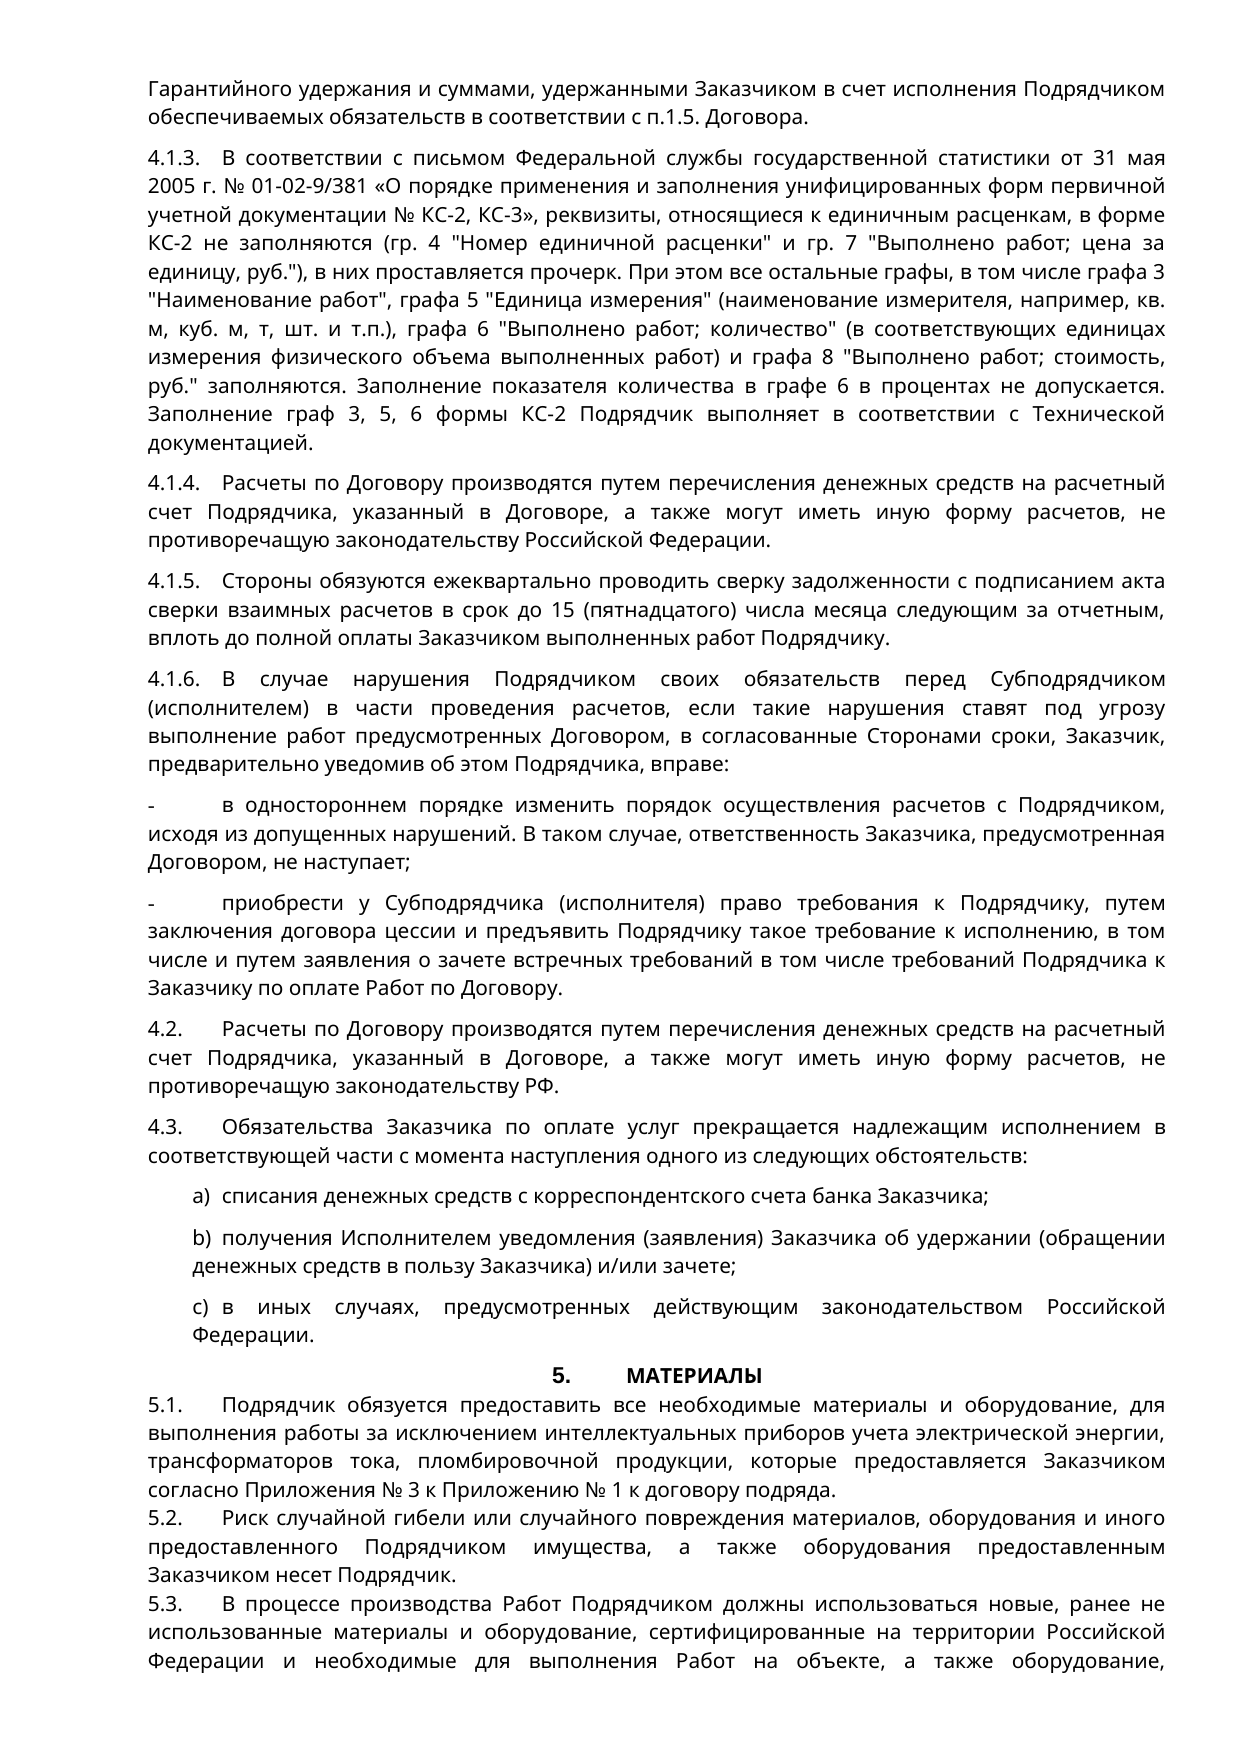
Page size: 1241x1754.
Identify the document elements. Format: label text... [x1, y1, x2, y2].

list В соответствии с письмом Федеральной службы государственной статистики от 31 мая 2005 г. № 01-02-9/381 «О порядке применения и заполнения унифицированных форм первичной учетной документации № КС-2, КС-3», реквизиты, относящиеся к единичным расценкам, в форме КС-2 не заполняются (гр. 4 "Номер единичной расценки" и гр. 7 "Выполнено работ; цена за единицу, руб."), в них проставляется прочерк. При этом все остальные графы, в том числе графа 3 "Наименование работ", графа 5 "Единица измерения" (наименование измерителя, например, кв. м, куб. м, т, шт. и т.п.), графа 6 "Выполнено работ; количество" (в соответствующих единицах измерения физического объема выполненных работ) и графа 8 "Выполнено работ; стоимость, руб." заполняются. Заполнение показателя количества в графе 6 в процентах не допускается. Заполнение граф 3, 5, 6 формы КС-2 Подрядчик выполняет в соответствии с Технической документацией. [148, 143, 1167, 456]
subtitle МАТЕРИАЛЫ [148, 1361, 1167, 1390]
list Расчеты по Договору производятся путем перечисления денежных средств на расчетный счет Подрядчика, указанный в Договоре, а также могут иметь иную форму расчетов, не противоречащую законодательству РФ. [148, 1014, 1167, 1100]
list В случае нарушения Подрядчиком своих обязательств перед Субподрядчиком (исполнителем) в части проведения расчетов, если такие нарушения ставят под угрозу выполнение работ предусмотренных Договором, в согласованные Сторонами сроки, Заказчик, предварительно уведомив об этом Подрядчика, вправе: [148, 664, 1167, 778]
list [148, 74, 1167, 131]
list Обязательства Заказчика по оплате услуг прекращается надлежащим исполнением в соответствующей части с момента наступления одного из следующих обстоятельств: [148, 1112, 1167, 1169]
list получения Исполнителем уведомления (заявления) Заказчика об удержании (обращении денежных средств в пользу Заказчика) и/или зачете; [192, 1223, 1167, 1279]
list приобрести у Субподрядчика (исполнителя) право требования к Подрядчику, путем заключения договора цессии и предъявить Подрядчику такое требование к исполнению, в том числе и путем заявления о зачете встречных требований в том числе требований Подрядчика к Заказчику по оплате Работ по Договору. [148, 888, 1167, 1002]
list Стороны обязуются ежеквартально проводить сверку задолженности с подписанием акта сверки взаимных расчетов в срок до 15 (пятнадцатого) числа месяца следующим за отчетным, вплоть до полной оплаты Заказчиком выполненных работ Подрядчику. [148, 566, 1167, 652]
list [148, 1589, 1167, 1674]
list Риск случайной гибели или случайного повреждения материалов, оборудования и иного предоставленного Подрядчиком имущества, а также оборудования предоставленным Заказчиком несет Подрядчик. [148, 1503, 1167, 1589]
list в иных случаях, предусмотренных действующим законодательством Российской Федерации. [192, 1292, 1167, 1349]
list Расчеты по Договору производятся путем перечисления денежных средств на расчетный счет Подрядчика, указанный в Договоре, а также могут иметь иную форму расчетов, не противоречащую законодательству Российской Федерации. [148, 468, 1167, 554]
list Подрядчик обязуется предоставить все необходимые материалы и оборудование, для выполнения работы за исключением интеллектуальных приборов учета электрической энергии, трансформаторов тока, пломбировочной продукции, которые предоставляется Заказчиком согласно Приложения № 3 к Приложению № 1 к договору подряда. [148, 1390, 1167, 1503]
list в одностороннем порядке изменить порядок осуществления расчетов с Подрядчиком, исходя из допущенных нарушений. В таком случае, ответственность Заказчика, предусмотренная Договором, не наступает; [148, 790, 1167, 876]
list списания денежных средств с корреспондентского счета банка Заказчика; [192, 1182, 1167, 1210]
